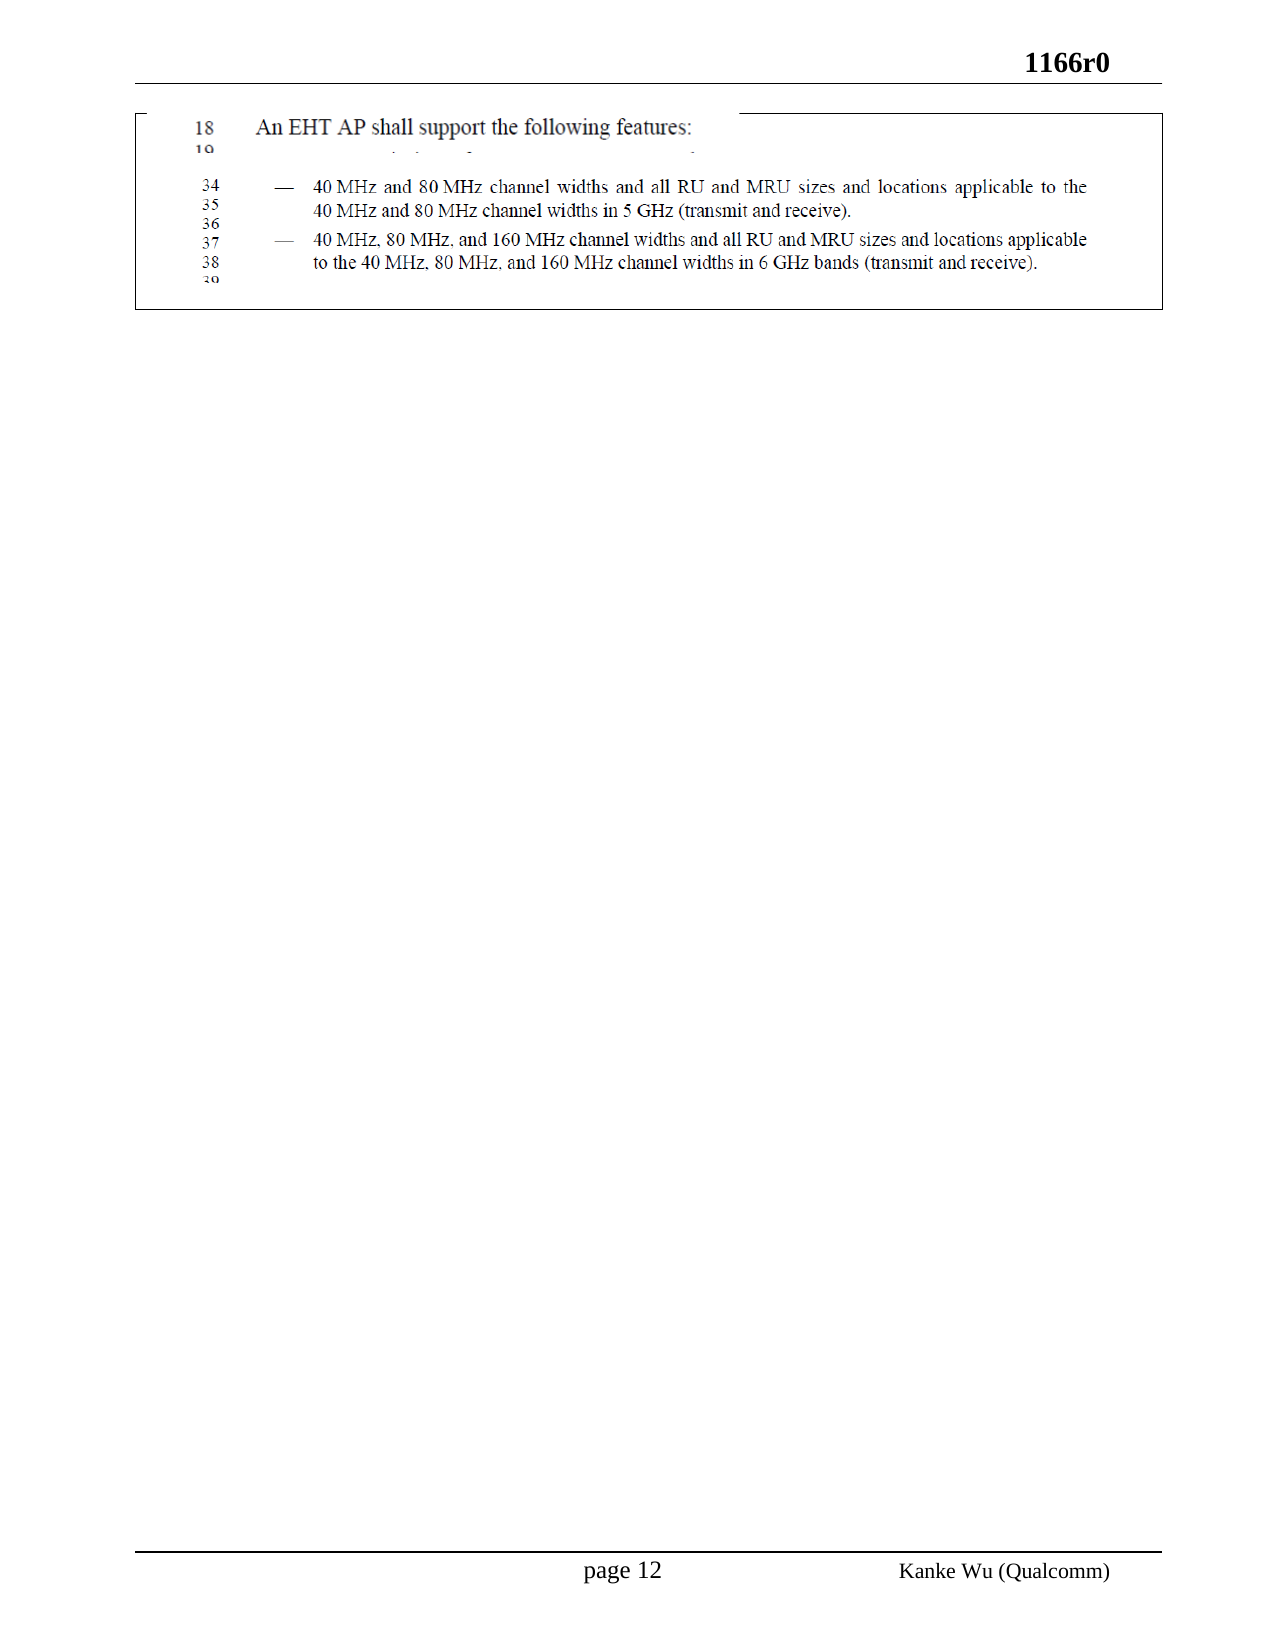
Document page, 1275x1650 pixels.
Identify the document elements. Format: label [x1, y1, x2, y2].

picture [146, 113, 740, 153]
picture [146, 179, 1162, 283]
table_header [136, 114, 1162, 309]
